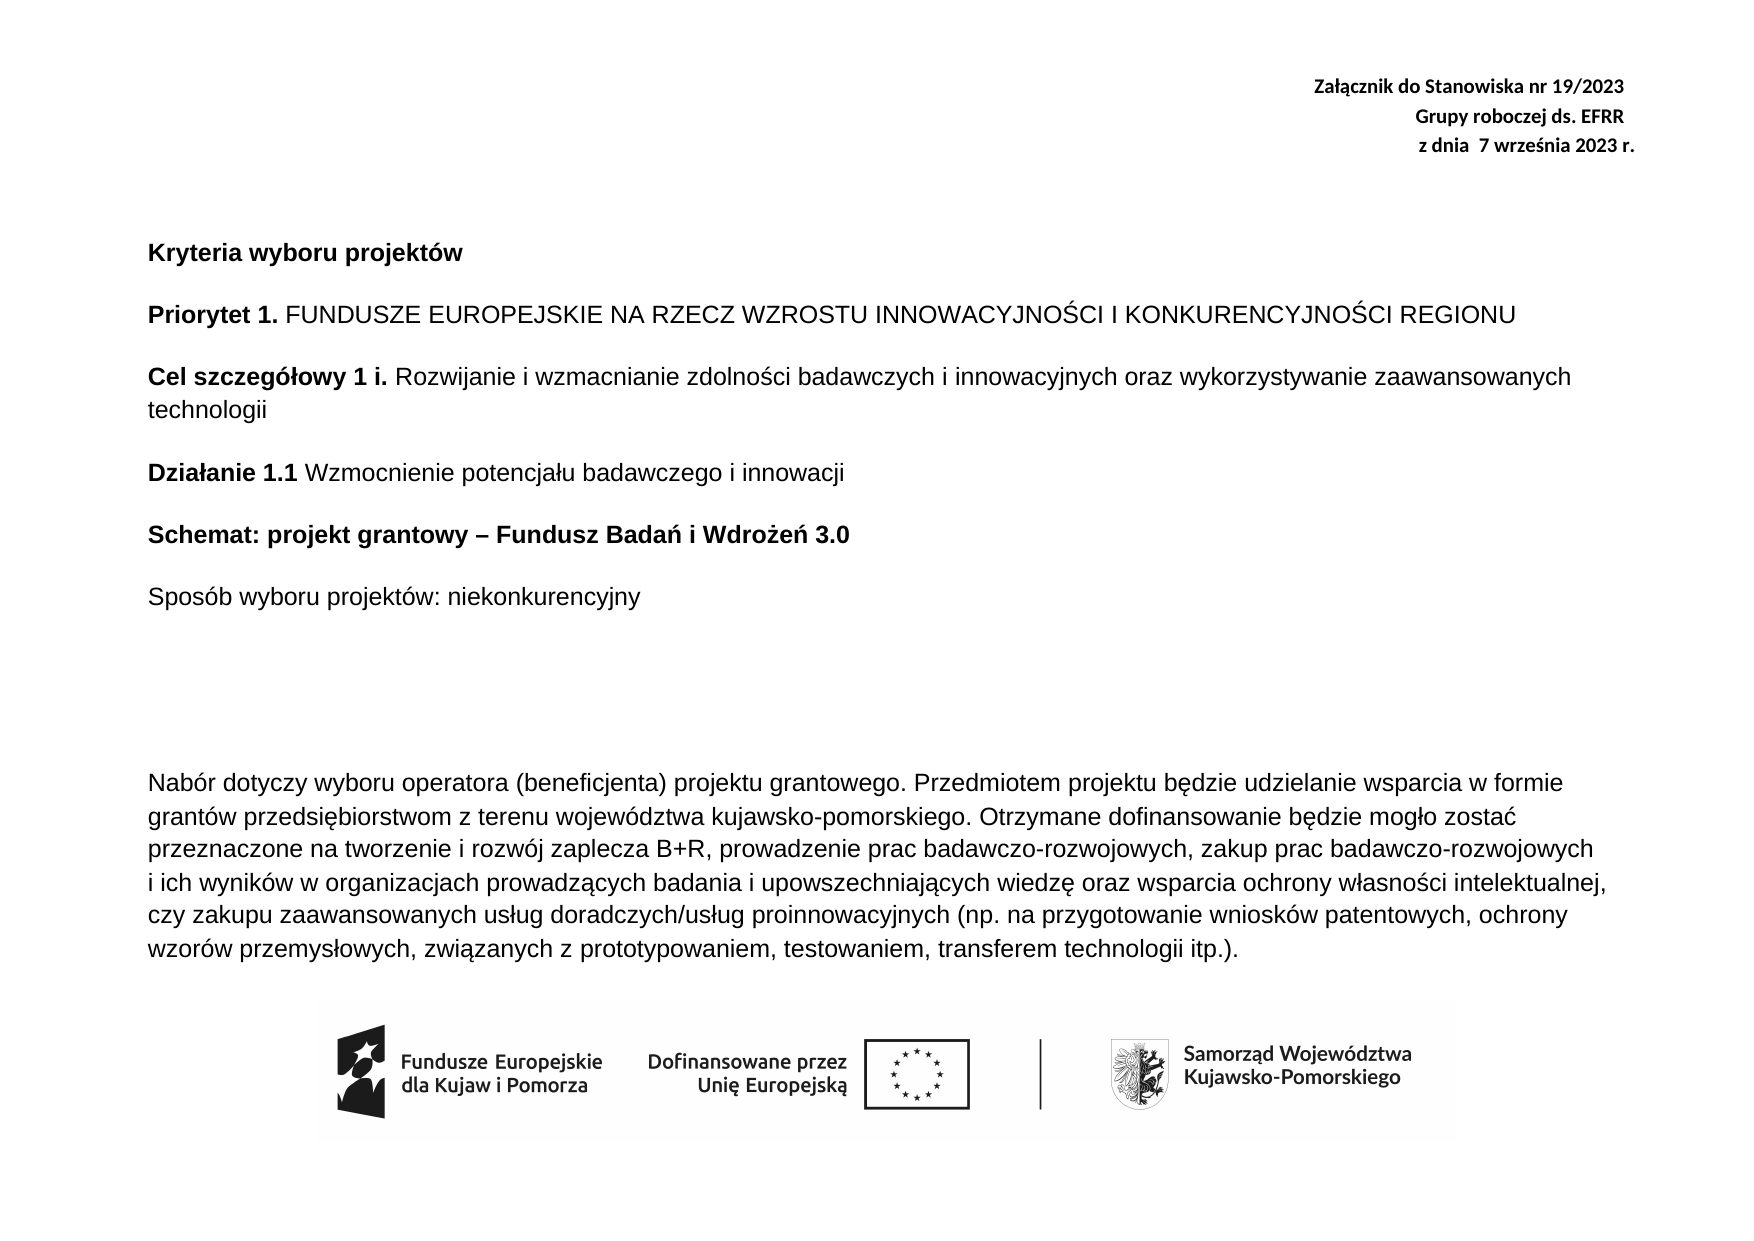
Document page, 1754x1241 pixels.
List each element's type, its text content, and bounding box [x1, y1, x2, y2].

picture [314, 1001, 1458, 1142]
text Cel szczegółowy 1 i. Rozwijanie i wzmacnianie zdolności badawczych i innowacyjnych oraz wykorzystywanie zaawansowanych technologii [148, 362, 1624, 424]
text Sposób wyboru projektów: niekonkurencyjny [148, 582, 1624, 611]
text Schemat: projekt grantowy – Fundusz Badań i Wdrożeń 3.0 [148, 520, 1624, 548]
text Priorytet 1. FUNDUSZE EUROPEJSKIE NA RZECZ WZROSTU INNOWACYJNOŚCI I KONKURENCYJNOŚCI REGIONU [148, 300, 1624, 329]
text Działanie 1.1 Wzmocnienie potencjału badawczego i innowacji [148, 457, 1624, 486]
text Nabór dotyczy wyboru operatora (beneficjenta) projektu grantowego. Przedmiotem projektu będzie udzielanie wsparcia w formie grantów przedsiębiorstwom z terenu województwa kujawsko-pomorskiego. Otrzymane dofinansowanie będzie mogło zostać przeznaczone na tworzenie i rozwój zaplecza B+R, prowadzenie prac badawczo-rozwojowych, zakup prac badawczo-rozwojowych i ich wyników w organizacjach prowadzących badania i upowszechniających wiedzę oraz wsparcia ochrony własności intelektualnej, czy zakupu zaawansowanych usług doradczych/usług proinnowacyjnych (np. na przygotowanie wniosków patentowych, ochrony wzorów przemysłowych, związanych z prototypowaniem, testowaniem, transferem technologii itp.). [148, 768, 1624, 962]
text Kryteria wyboru projektów [148, 238, 1624, 267]
